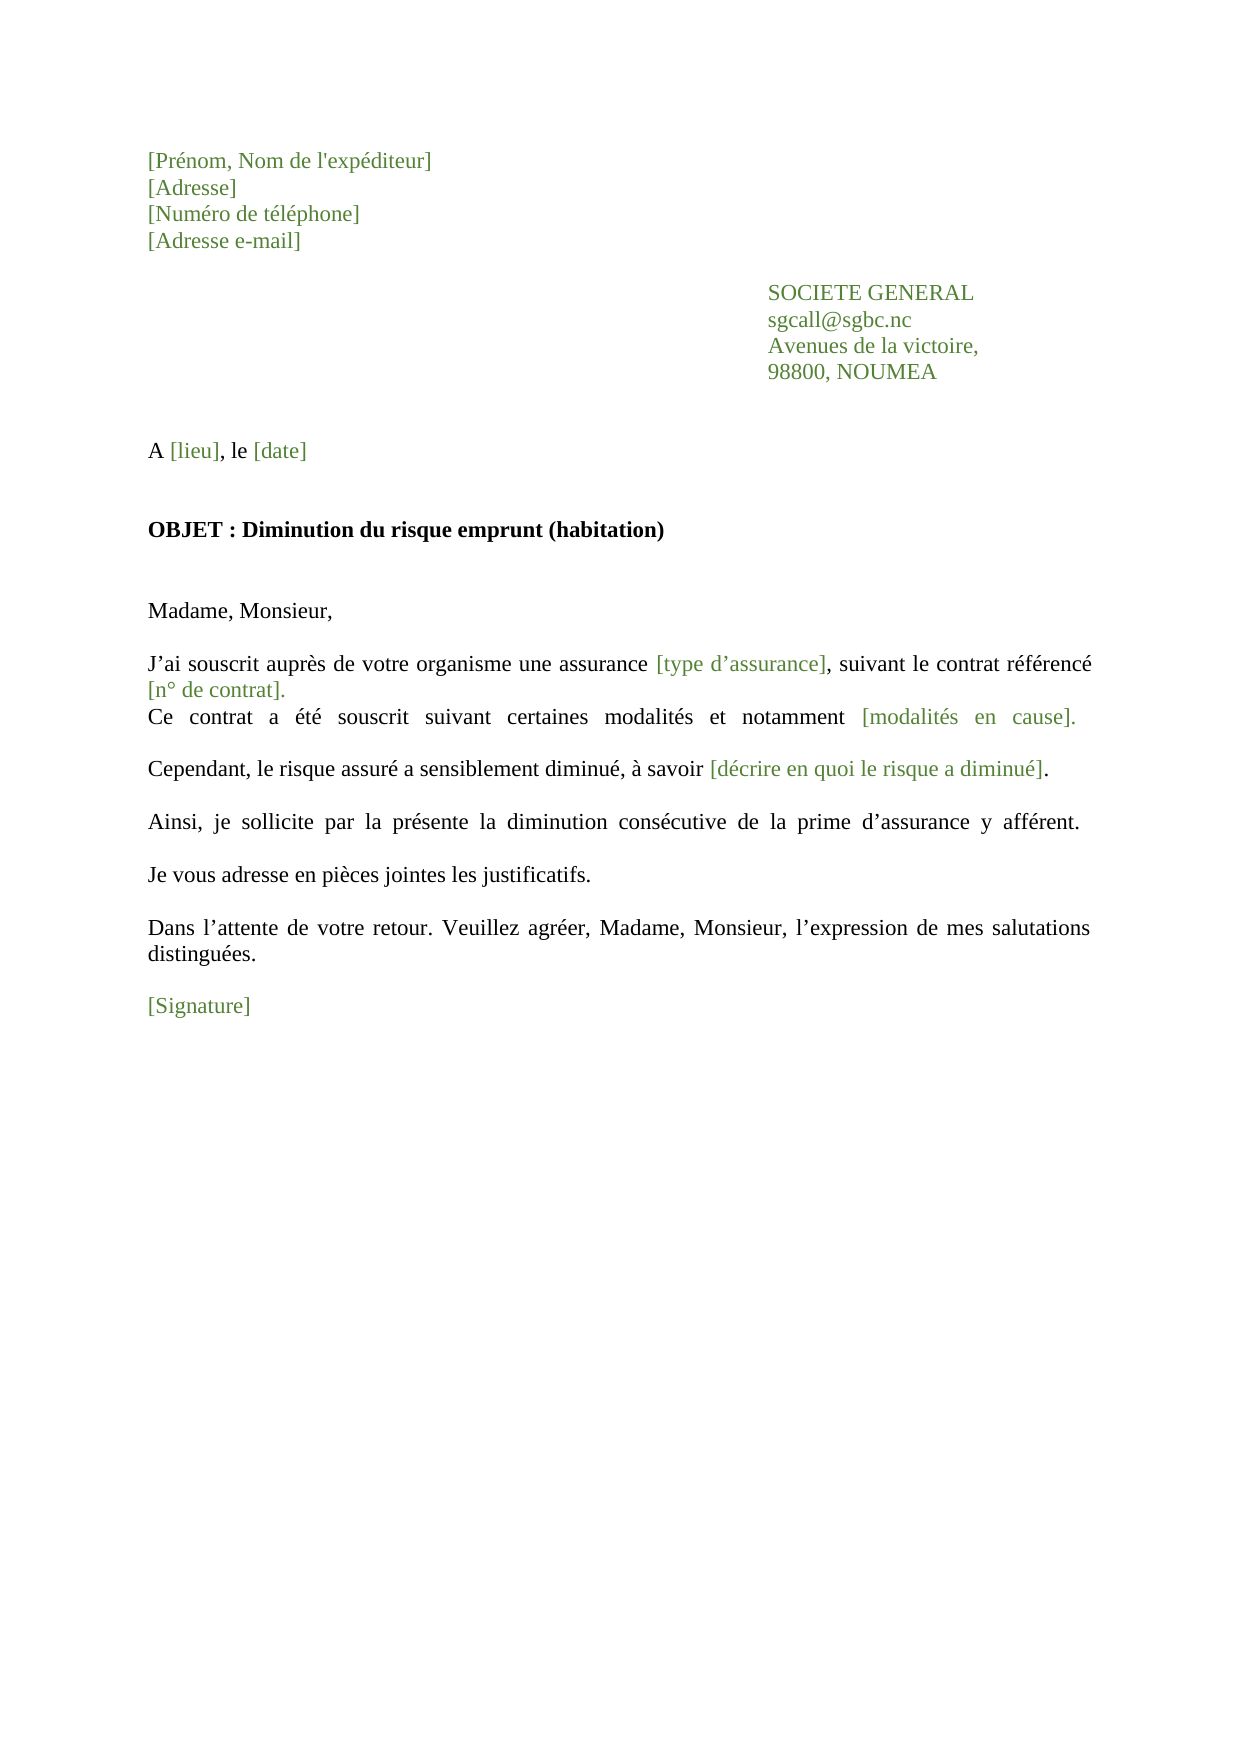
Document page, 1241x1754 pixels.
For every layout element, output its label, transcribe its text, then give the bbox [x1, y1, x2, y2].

text Dans l’attente de votre retour. Veuillez agréer, Madame, Monsieur, l’expression de mes salutations distinguées. [148, 913, 1093, 966]
text sgcall@sgbc.nc [694, 306, 1093, 332]
text Avenues de la victoire, [694, 332, 1093, 358]
text A [lieu], le [date] [148, 437, 1093, 464]
text [Prénom, Nom de l'expéditeur] [Adresse] [Numéro de téléphone] [Adresse e-mail] [148, 148, 1093, 253]
text Ainsi, je sollicite par la présente la diminution consécutive de la prime d’assurance y afférent. Je vous adresse en pièces jointes les justificatifs. [148, 808, 1093, 887]
text [Signature] [148, 966, 1093, 1019]
text SOCIETE GENERAL [694, 279, 1093, 306]
text Madame, Monsieur, [148, 571, 1093, 624]
text 98800, NOUMEA [694, 358, 1093, 385]
text J’ai souscrit auprès de votre organisme une assurance [type d’assurance], suivant le contrat référencé [n° de contrat]. [148, 650, 1093, 703]
text Ce contrat a été souscrit suivant certaines modalités et notamment [modalités en cause]. Cependant, le risque assuré a sensiblement diminué, à savoir [décrire en quoi le risque a diminué]. [148, 703, 1093, 782]
text OBJET : Diminution du risque emprunt (habitation) [148, 464, 1093, 571]
